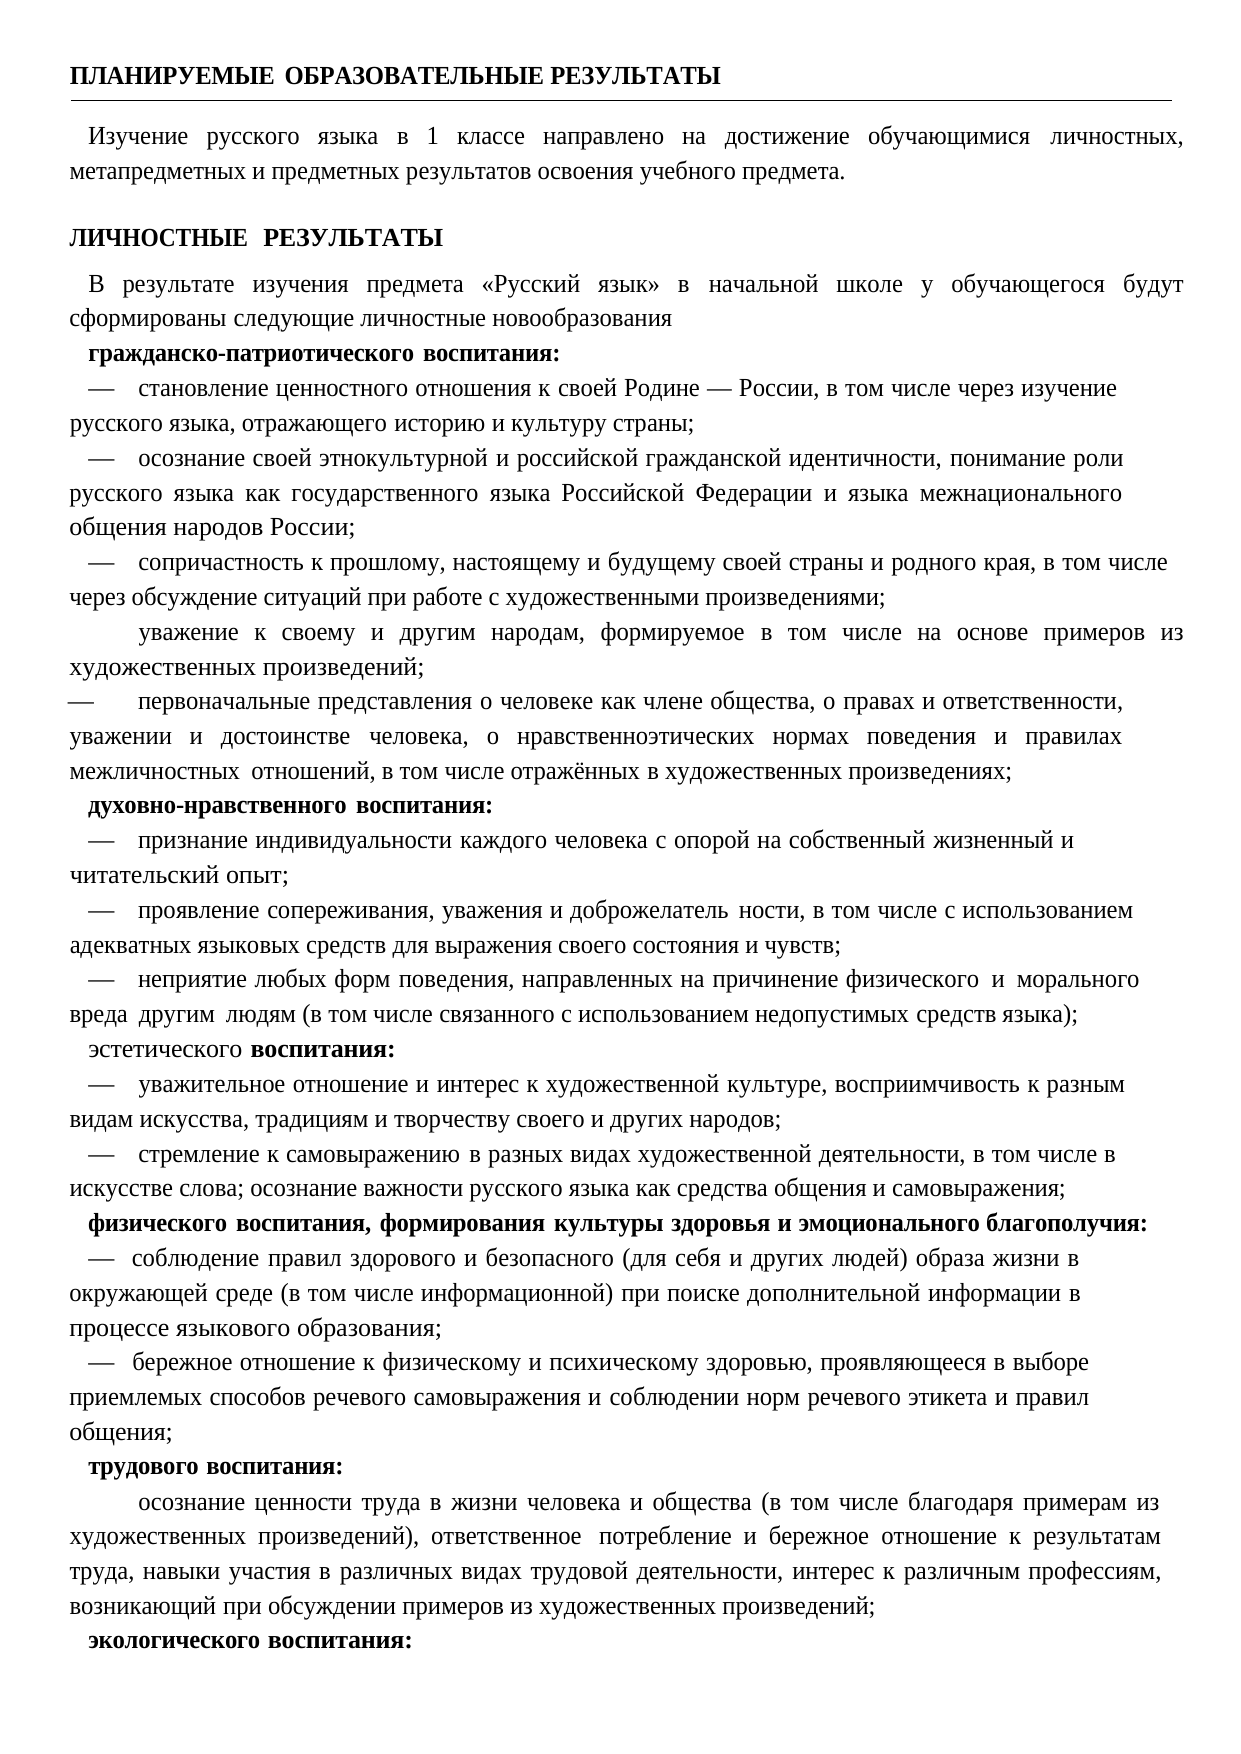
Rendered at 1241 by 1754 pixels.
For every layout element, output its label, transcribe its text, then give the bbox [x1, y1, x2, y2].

subtitle ПЛАНИРУЕМЫЕ ОБРАЗОВАТЕЛЬНЫЕ РЕЗУЛЬТАТЫ [69, 60, 1184, 90]
text эстетического воспитания: [88, 1033, 1184, 1063]
list уважительное отношение и интерес к художественной культуре, восприимчивость к разным видам искусства, традициям и творчеству своего и других народов; [69, 1068, 1125, 1133]
subtitle духовно-нравственного воспитания: [88, 790, 1184, 820]
subtitle гражданско-патриотического воспитания: [88, 337, 1184, 367]
text Изучение русского языка в 1 классе направлено на достижение обучающимися личностных, метапредметных и предметных результатов освоения учебного предмета. [69, 120, 1184, 185]
subtitle ЛИЧНОСТНЫЕ РЕЗУЛЬТАТЫ [69, 222, 1184, 252]
list осознание своей этнокультурной и российской гражданской идентичности, понимание роли русского языка как государственного языка Российской Федерации и языка межнационального общения народов России; [69, 442, 1124, 541]
text уважение к своему и другим народам, формируемое в том числе на основе примеров из художественных произведений; [69, 616, 1184, 681]
subtitle экологического воспитания: [88, 1625, 1184, 1654]
list проявление сопереживания, уважения и доброжелатель ности, в том числе с использованием адекватных языковых средств для выражения своего состояния и чувств; [69, 894, 1133, 959]
subtitle трудового воспитания: [88, 1451, 1184, 1481]
list неприятие любых форм поведения, направленных на причинение физического и морального вреда другим людям (в том числе связанного с использованием недопустимых средств языка); [69, 963, 1140, 1028]
list признание индивидуальности каждого человека с опорой на собственный жизненный и читательский опыт; [69, 824, 1074, 889]
list сопричастность к прошлому, настоящему и будущему своей страны и родного края, в том числе через обсуждение ситуаций при работе с художественными произведениями; [69, 546, 1168, 611]
list становление ценностного отношения к своей Родине — России, в том числе через изучение русского языка, отражающего историю и культуру страны; [69, 372, 1118, 437]
list бережное отношение к физическому и психическому здоровью, проявляющееся в выборе приемлемых способов речевого самовыражения и соблюдении норм речевого этикета и правил общения; [69, 1346, 1089, 1446]
text осознание ценности труда в жизни человека и общества (в том числе благодаря примерам из художественных произведений), ответственное потребление и бережное отношение к результатам труда, навыки участия в различных видах трудовой деятельности, интерес к различным профессиям, возникающий при обсуждении примеров из художественных произведений; [69, 1486, 1162, 1620]
subtitle физического воспитания, формирования культуры здоровья и эмоционального благополучия: [88, 1207, 1184, 1237]
list стремление к самовыражению в разных видах художественной деятельности, в том числе в искусстве слова; осознание важности русского языка как средства общения и самовыражения; [69, 1138, 1116, 1202]
list соблюдение правил здорового и безопасного (для себя и других людей) образа жизни в окружающей среде (в том числе информационной) при поиске дополнительной информации в процессе языкового образования; [69, 1242, 1081, 1342]
list первоначальные представления о человеке как члене общества, о правах и ответственности, уважении и достоинстве человека, о нравственноэтических нормах поведения и правилах межличностных отношений, в том числе отражённых в художественных произведениях; [68, 685, 1123, 785]
text В результате изучения предмета «Русский язык» в начальной школе у обучающегося будут сформированы следующие личностные новообразования [69, 268, 1184, 332]
